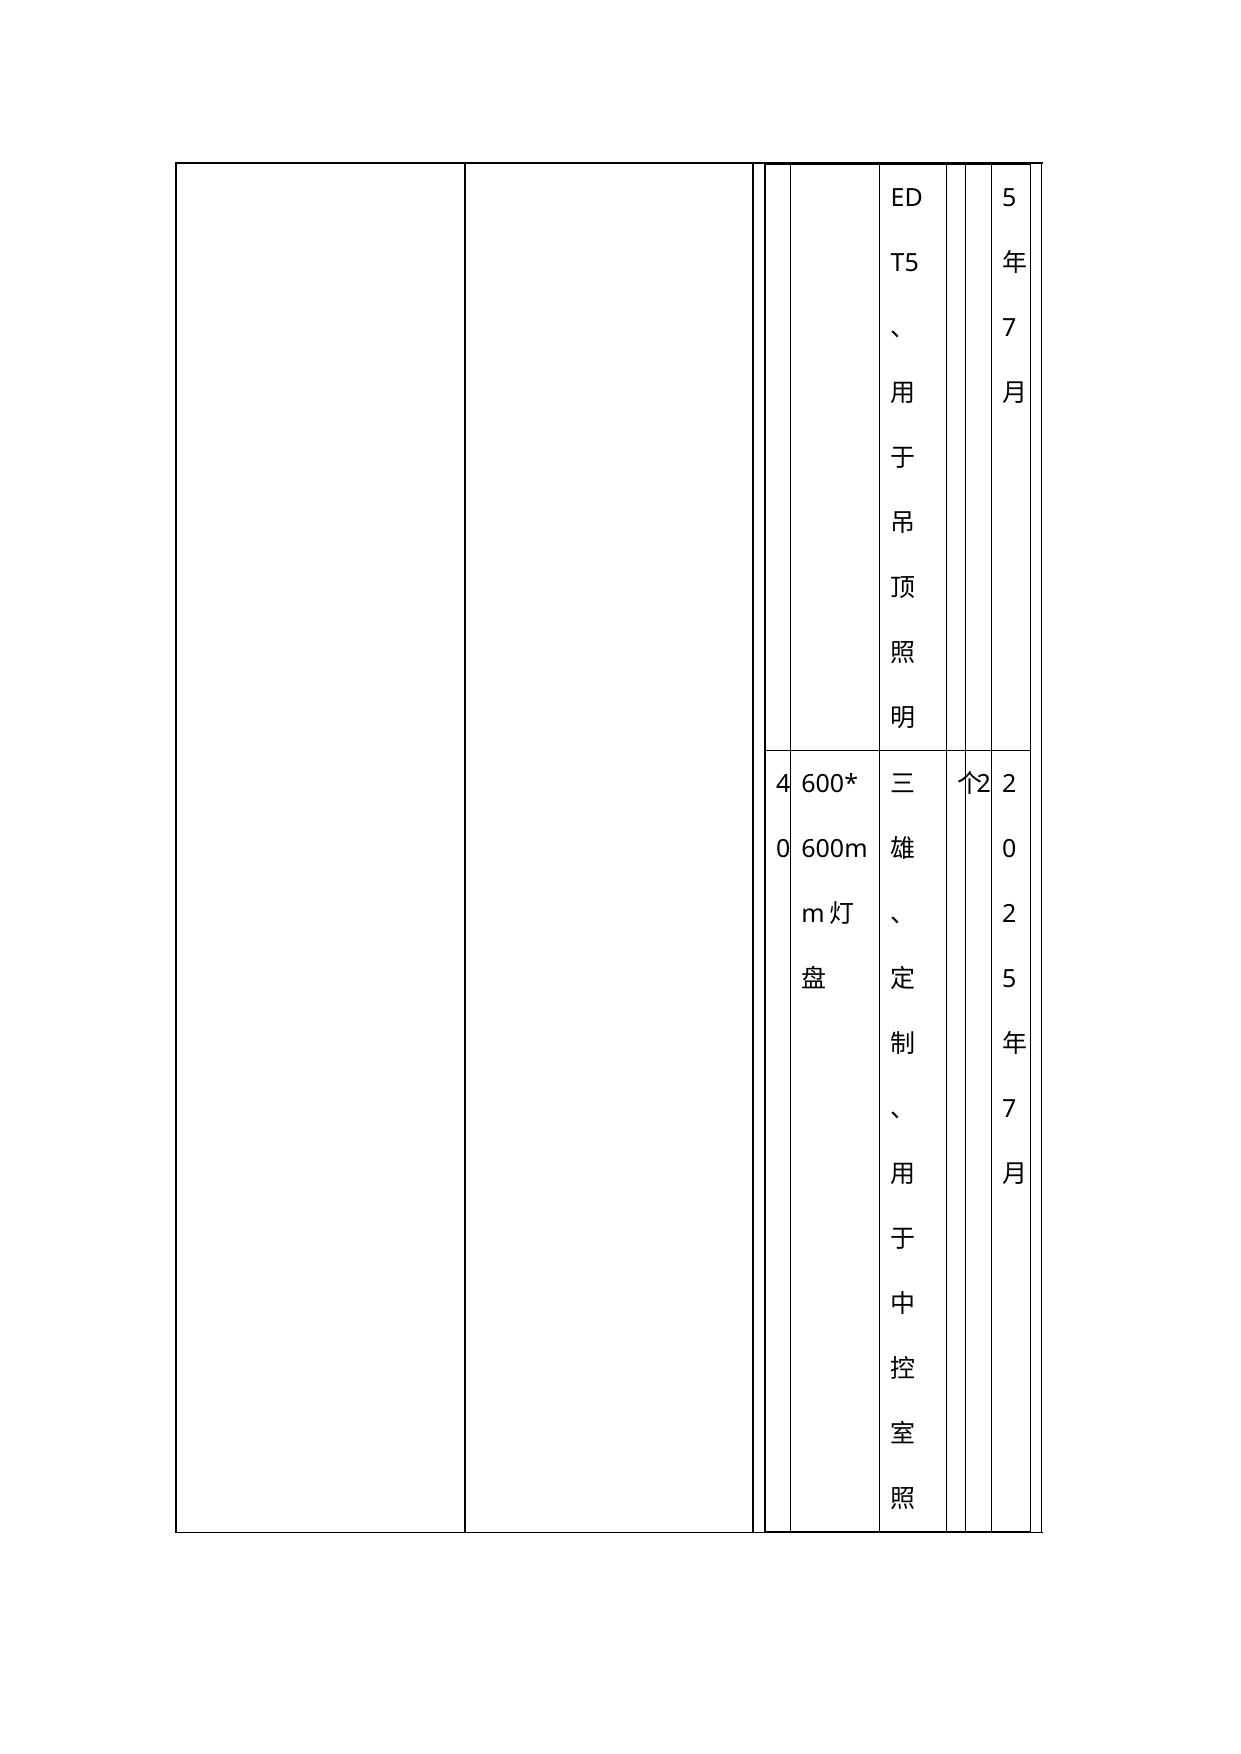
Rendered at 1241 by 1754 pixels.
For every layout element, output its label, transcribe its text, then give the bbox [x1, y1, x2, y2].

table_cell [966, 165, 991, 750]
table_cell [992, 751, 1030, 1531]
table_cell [791, 751, 879, 1531]
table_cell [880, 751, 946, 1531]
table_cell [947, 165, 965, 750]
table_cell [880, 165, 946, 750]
table_cell ★ [466, 164, 752, 1532]
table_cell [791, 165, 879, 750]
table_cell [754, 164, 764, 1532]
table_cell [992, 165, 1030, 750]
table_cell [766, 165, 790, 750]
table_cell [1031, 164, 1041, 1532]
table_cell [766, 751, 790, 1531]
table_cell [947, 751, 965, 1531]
table_cell 1 [177, 164, 464, 1532]
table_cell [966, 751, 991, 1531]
